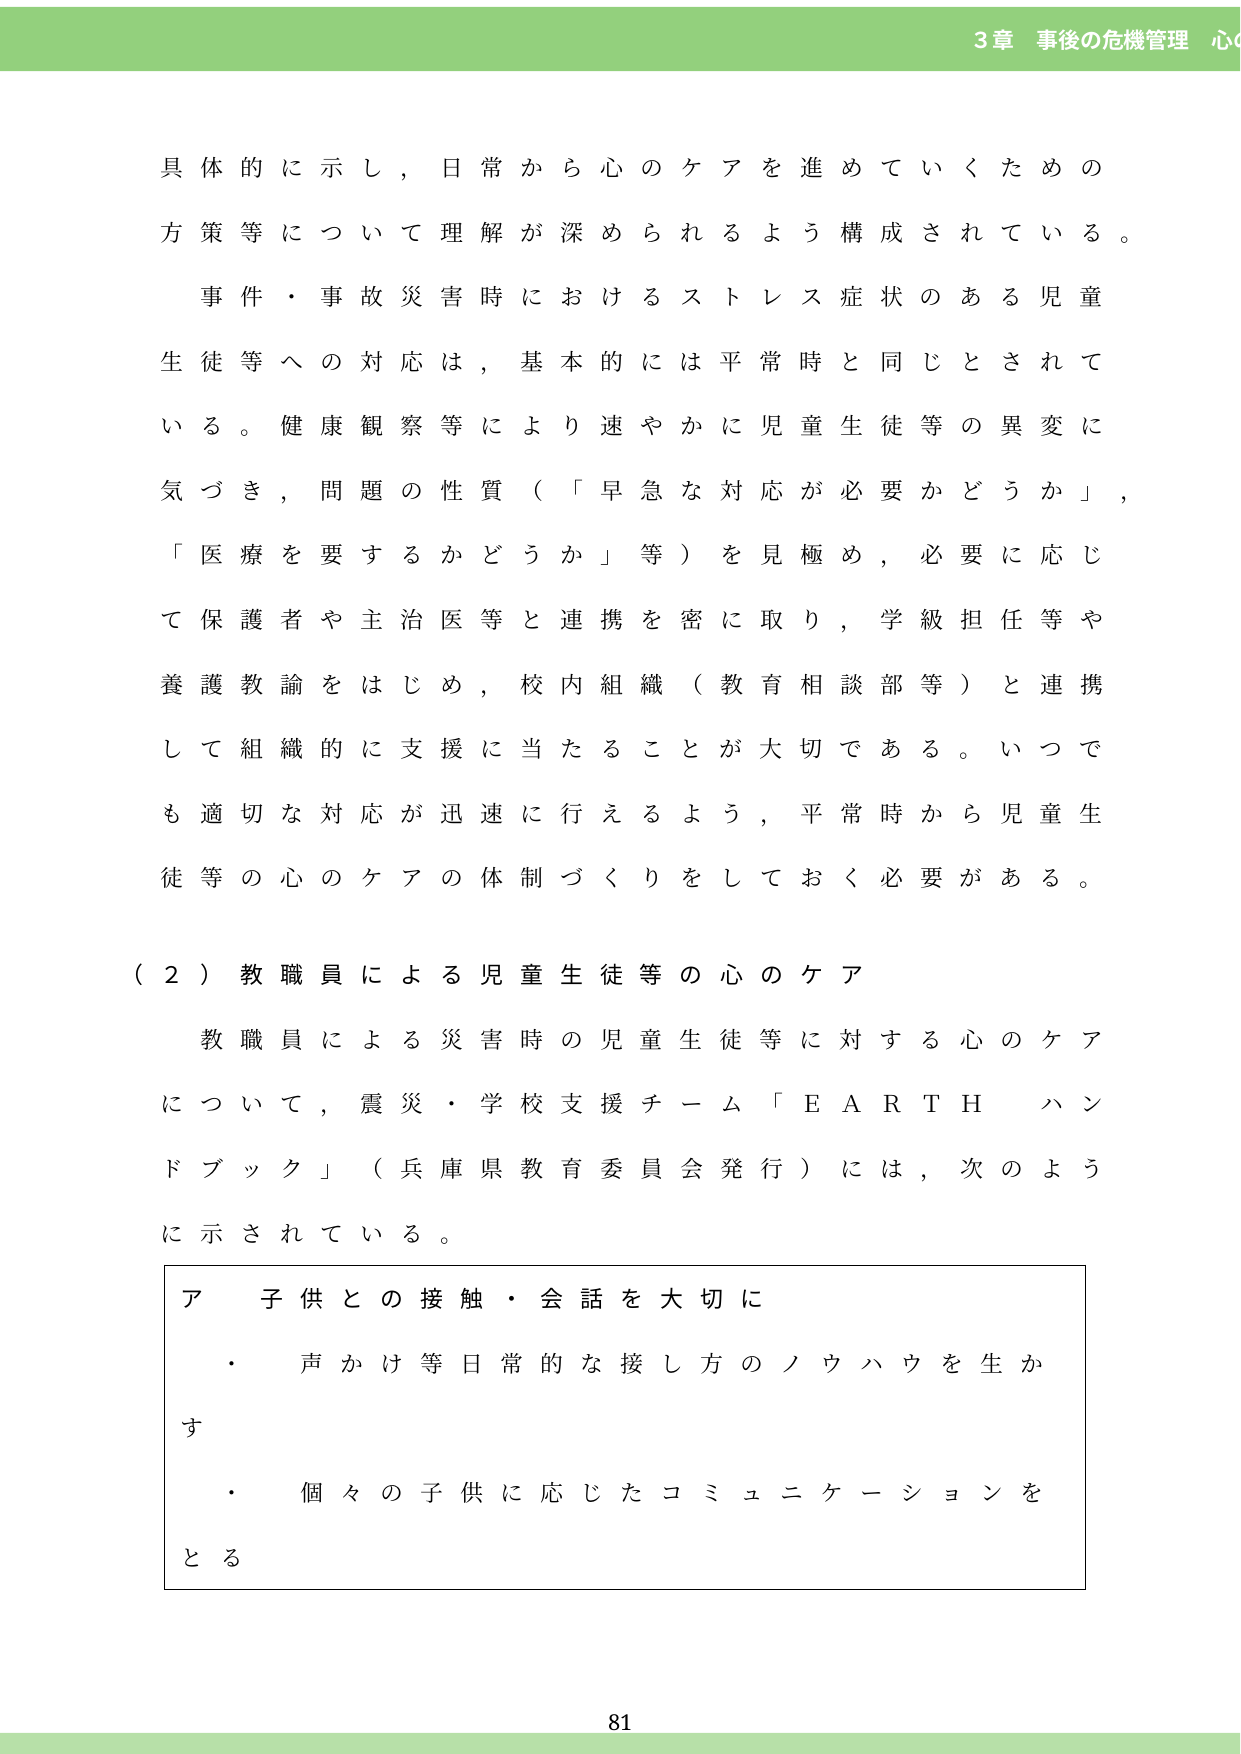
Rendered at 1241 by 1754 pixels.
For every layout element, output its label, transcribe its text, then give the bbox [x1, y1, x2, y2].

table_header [165, 1266, 1085, 1588]
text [120, 134, 1120, 263]
text 事件・事故災害時におけるストレス症状のある児童生徒等への対応は，基本的には平常時と同じとされている。健康観察等により速やかに児童生徒等の異変に気づき，問題の性質（「早急な対応が必要かどうか」，「医療を要するかどうか」等）を見極め，必要に応じて保護者や主治医等と連携を密に取り，学級担任等や養護教諭をはじめ，校内組織（教育相談部等）と連携して組織的に支援に当たることが大切である。いつでも適切な対応が迅速に行えるよう，平常時から児童生徒等の心のケアの体制づくりをしておく必要がある。 [120, 263, 1120, 909]
text 教職員による災害時の児童生徒等に対する心のケアについて，震災・学校支援チーム「ＥＡＲＴＨ ハンドブック」（兵庫県教育委員会発行）には，次のように示されている。 [120, 1006, 1120, 1264]
text （２）教職員による児童生徒等の心のケア [120, 942, 1120, 1006]
